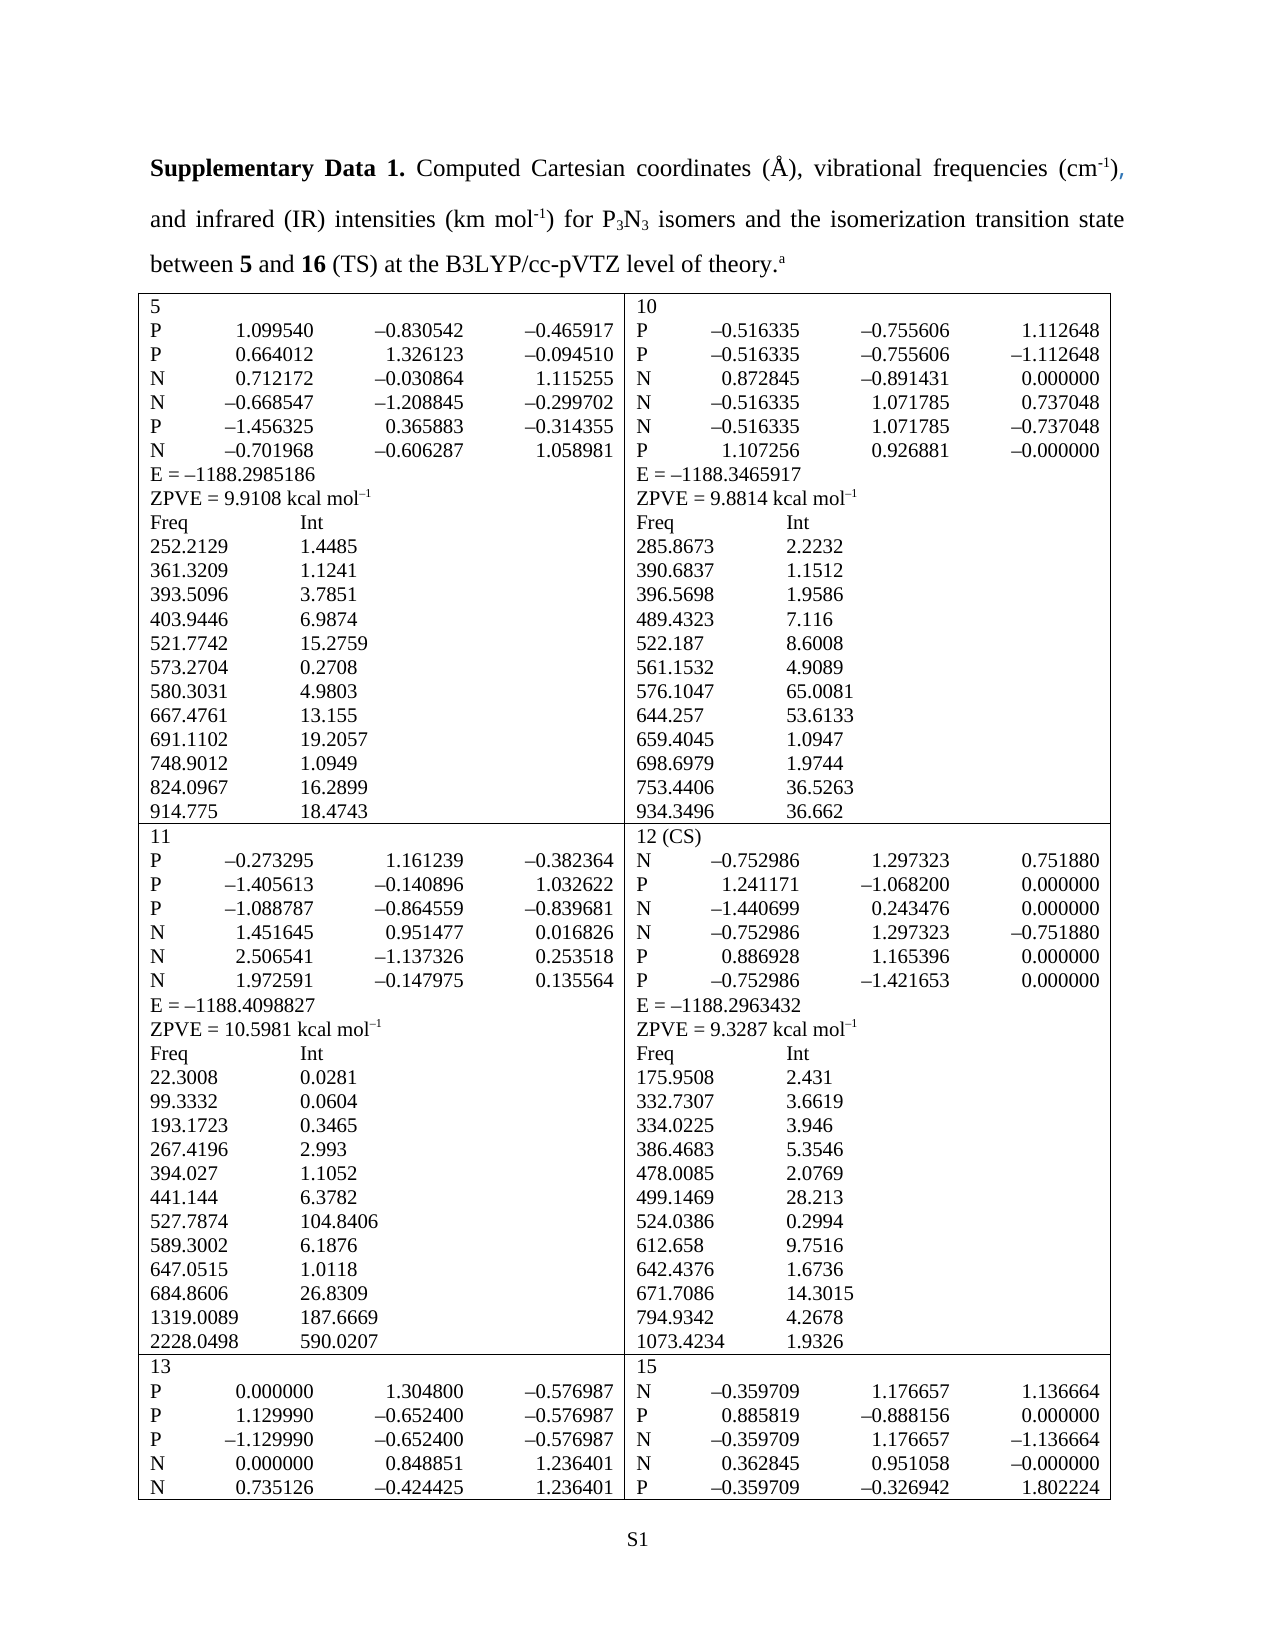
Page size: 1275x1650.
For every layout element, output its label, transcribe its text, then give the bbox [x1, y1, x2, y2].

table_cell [139, 1355, 624, 1499]
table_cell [625, 1355, 1110, 1499]
table_header 10 P –0.516335 –0.755606 1.112648 P –0.516335 –0.755606 –1.112648 N 0.872845 –0.891431 0.000000 N –0.516335 1.071785 0.737048 N –0.516335 1.071785 –0.737048 P 1.107256 0.926881 –0.000000 E = –1188.3465917 ZPVE = 9.8814 kcal mol–1 Freq Int 285.8673 2.2232 390.6837 1.1512 396.5698 1.9586 489.4323 7.116 522.187 8.6008 561.1532 4.9089 576.1047 65.0081 644.257 53.6133 659.4045 1.0947 698.6979 1.9744 753.4406 36.5263 934.3496 36.662 [625, 294, 1110, 823]
subtitle Supplementary Data 1. Computed Cartesian coordinates (Å), vibrational frequencies (cm1), and infrared (IR) intensities (km mol1) for P3N3 isomers and the isomerization transition state between 5 and 16 (TS) at the B3LYP/cc-pVTZ level of theory.a [150, 150, 1125, 278]
table_cell 11 P –0.273295 1.161239 –0.382364 P –1.405613 –0.140896 1.032622 P –1.088787 –0.864559 –0.839681 N 1.451645 0.951477 0.016826 N 2.506541 –1.137326 0.253518 N 1.972591 –0.147975 0.135564 E = –1188.4098827 ZPVE = 10.5981 kcal mol–1 Freq Int 22.3008 0.0281 99.3332 0.0604 193.1723 0.3465 267.4196 2.993 394.027 1.1052 441.144 6.3782 527.7874 104.8406 589.3002 6.1876 647.0515 1.0118 684.8606 26.8309 1319.0089 187.6669 2228.0498 590.0207 [139, 824, 624, 1353]
table_cell 12 (CS) N –0.752986 1.297323 0.751880 P 1.241171 –1.068200 0.000000 N –1.440699 0.243476 0.000000 N –0.752986 1.297323 –0.751880 P 0.886928 1.165396 0.000000 P –0.752986 –1.421653 0.000000 E = –1188.2963432 ZPVE = 9.3287 kcal mol–1 Freq Int 175.9508 2.431 332.7307 3.6619 334.0225 3.946 386.4683 5.3546 478.0085 2.0769 499.1469 28.213 524.0386 0.2994 612.658 9.7516 642.4376 1.6736 671.7086 14.3015 794.9342 4.2678 1073.4234 1.9326 [625, 824, 1110, 1353]
table_header 5 P 1.099540 –0.830542 –0.465917 P 0.664012 1.326123 –0.094510 N 0.712172 –0.030864 1.115255 N –0.668547 –1.208845 –0.299702 P –1.456325 0.365883 –0.314355 N –0.701968 –0.606287 1.058981 E = –1188.2985186 ZPVE = 9.9108 kcal mol–1 Freq Int 252.2129 1.4485 361.3209 1.1241 393.5096 3.7851 403.9446 6.9874 521.7742 15.2759 573.2704 0.2708 580.3031 4.9803 667.4761 13.155 691.1102 19.2057 748.9012 1.0949 824.0967 16.2899 914.775 18.4743 [139, 294, 624, 823]
